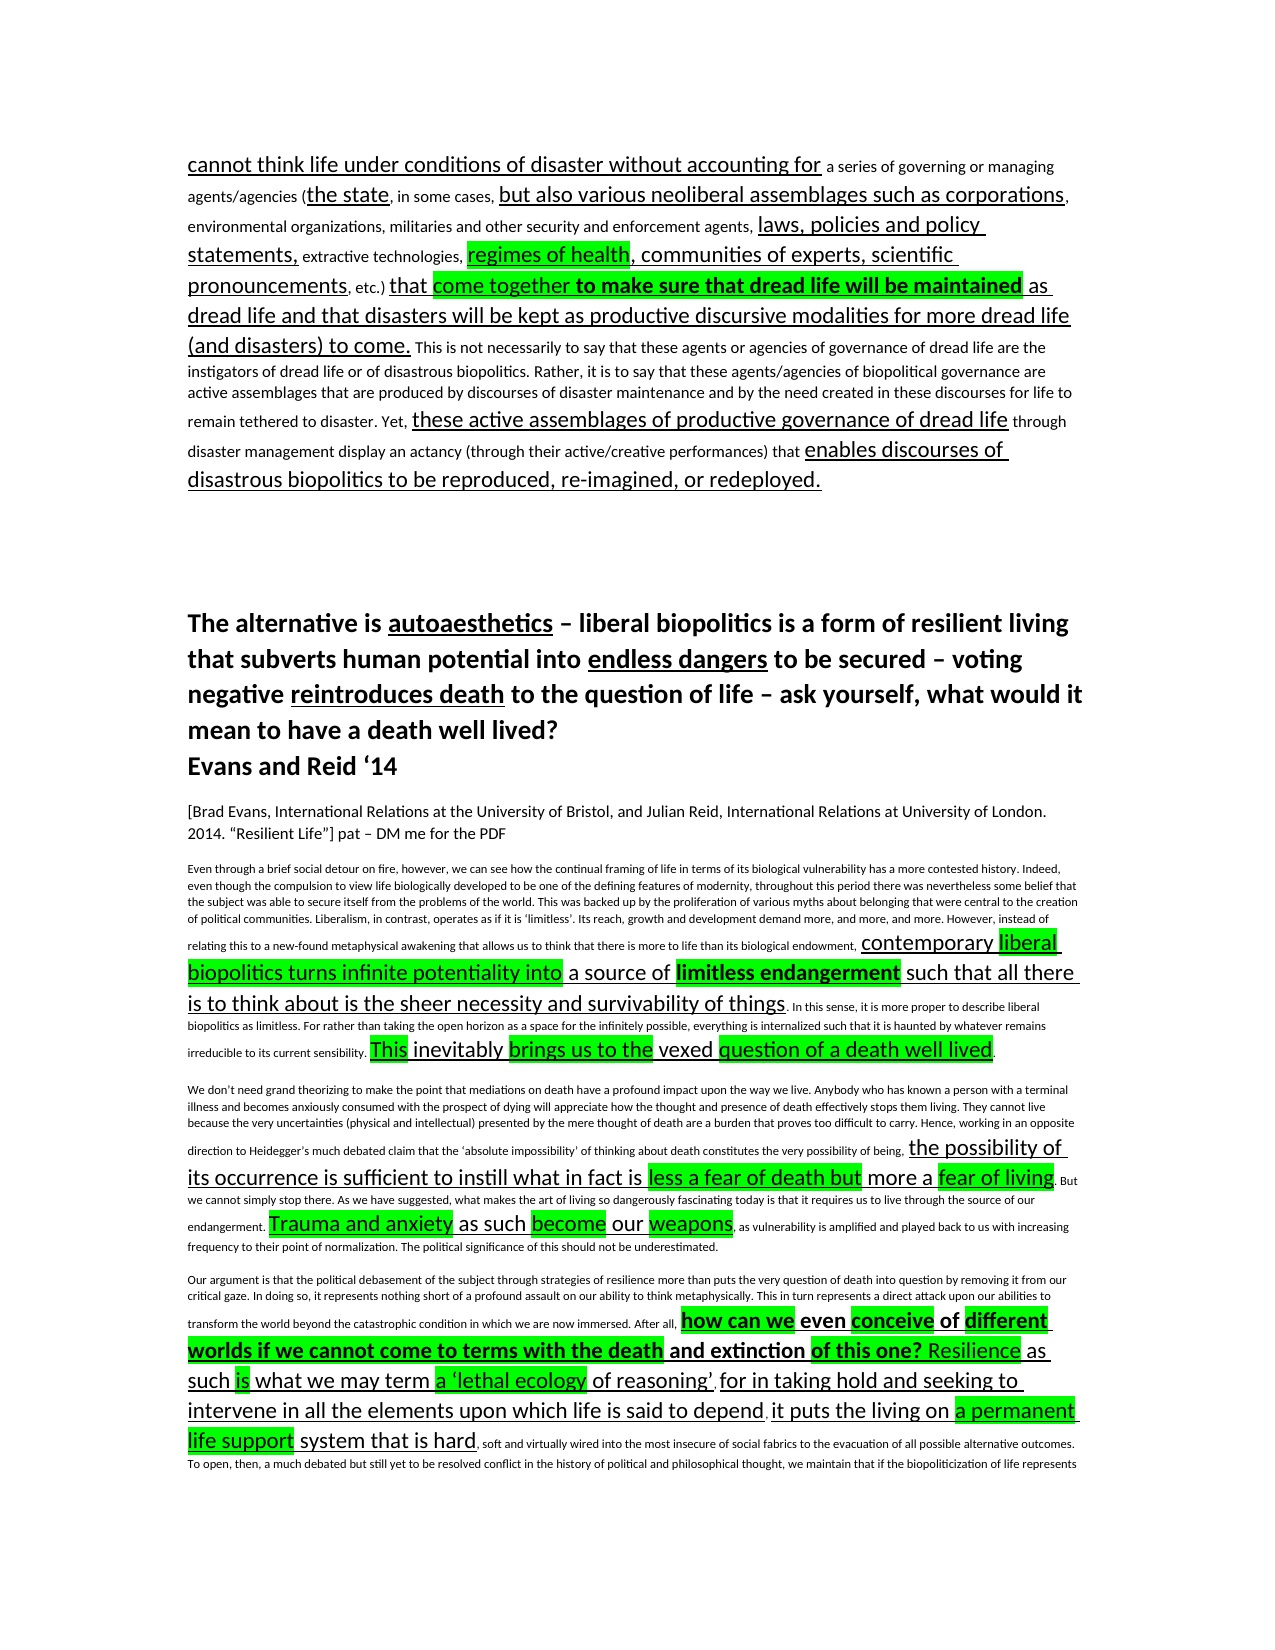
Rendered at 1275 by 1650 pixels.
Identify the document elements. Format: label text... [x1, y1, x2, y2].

text Evans and Reid ‘14 [187, 749, 1087, 782]
text We don’t need grand theorizing to make the point that mediations on death have a profound impact upon the way we live. Anybody who has known a person with a terminal illness and becomes anxiously consumed with the prospect of dying will appreciate how the thought and presence of death effectively stops them living. They cannot live because the very uncertainties (physical and intellectual) presented by the mere thought of death are a burden that proves too difficult to carry. Hence, working in an opposite direction to Heidegger’s much debated claim that the ‘absolute impossibility’ of thinking about death constitutes the very possibility of being, the possibility of its occurrence is sufficient to instill what in fact is less a fear of death but more a fear of living. But we cannot simply stop there. As we have suggested, what makes the art of living so dangerously fascinating today is that it requires us to live through the source of our endangerment. Trauma and anxiety as such become our weapons, as vulnerability is amplified and played back to us with increasing frequency to their point of normalization. The political significance of this should not be underestimated. [187, 1082, 1087, 1254]
subtitle The alternative is autoaesthetics – liberal biopolitics is a form of resilient living that subverts human potential into endless dangers to be secured – voting negative reintroduces death to the question of life – ask yourself, what would it mean to have a death well lived? [187, 606, 1087, 746]
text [187, 150, 1087, 494]
text Even through a brief social detour on fire, however, we can see how the continual framing of life in terms of its biological vulnerability has a more contested history. Indeed, even though the compulsion to view life biologically developed to be one of the defining features of modernity, throughout this period there was nevertheless some belief that the subject was able to secure itself from the problems of the world. This was backed up by the proliferation of various myths about belonging that were central to the creation of political communities. Liberalism, in contrast, operates as if it is ‘limitless’. Its reach, growth and development demand more, and more, and more. However, instead of relating this to a new-found metaphysical awakening that allows us to think that there is more to life than its biological endowment, contemporary liberal biopolitics turns infinite potentiality into a source of limitless endangerment such that all there is to think about is the sheer necessity and survivability of things. In this sense, it is more proper to describe liberal biopolitics as limitless. For rather than taking the open horizon as a space for the infinitely possible, everything is internalized such that it is haunted by whatever remains irreducible to its current sensibility. This inevitably brings us to the vexed question of a death well lived. [187, 861, 1087, 1063]
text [187, 1272, 1087, 1471]
text [Brad Evans, International Relations at the University of Bristol, and Julian Reid, International Relations at University of London. 2014. “Resilient Life”] pat – DM me for the PDF [187, 801, 1087, 843]
